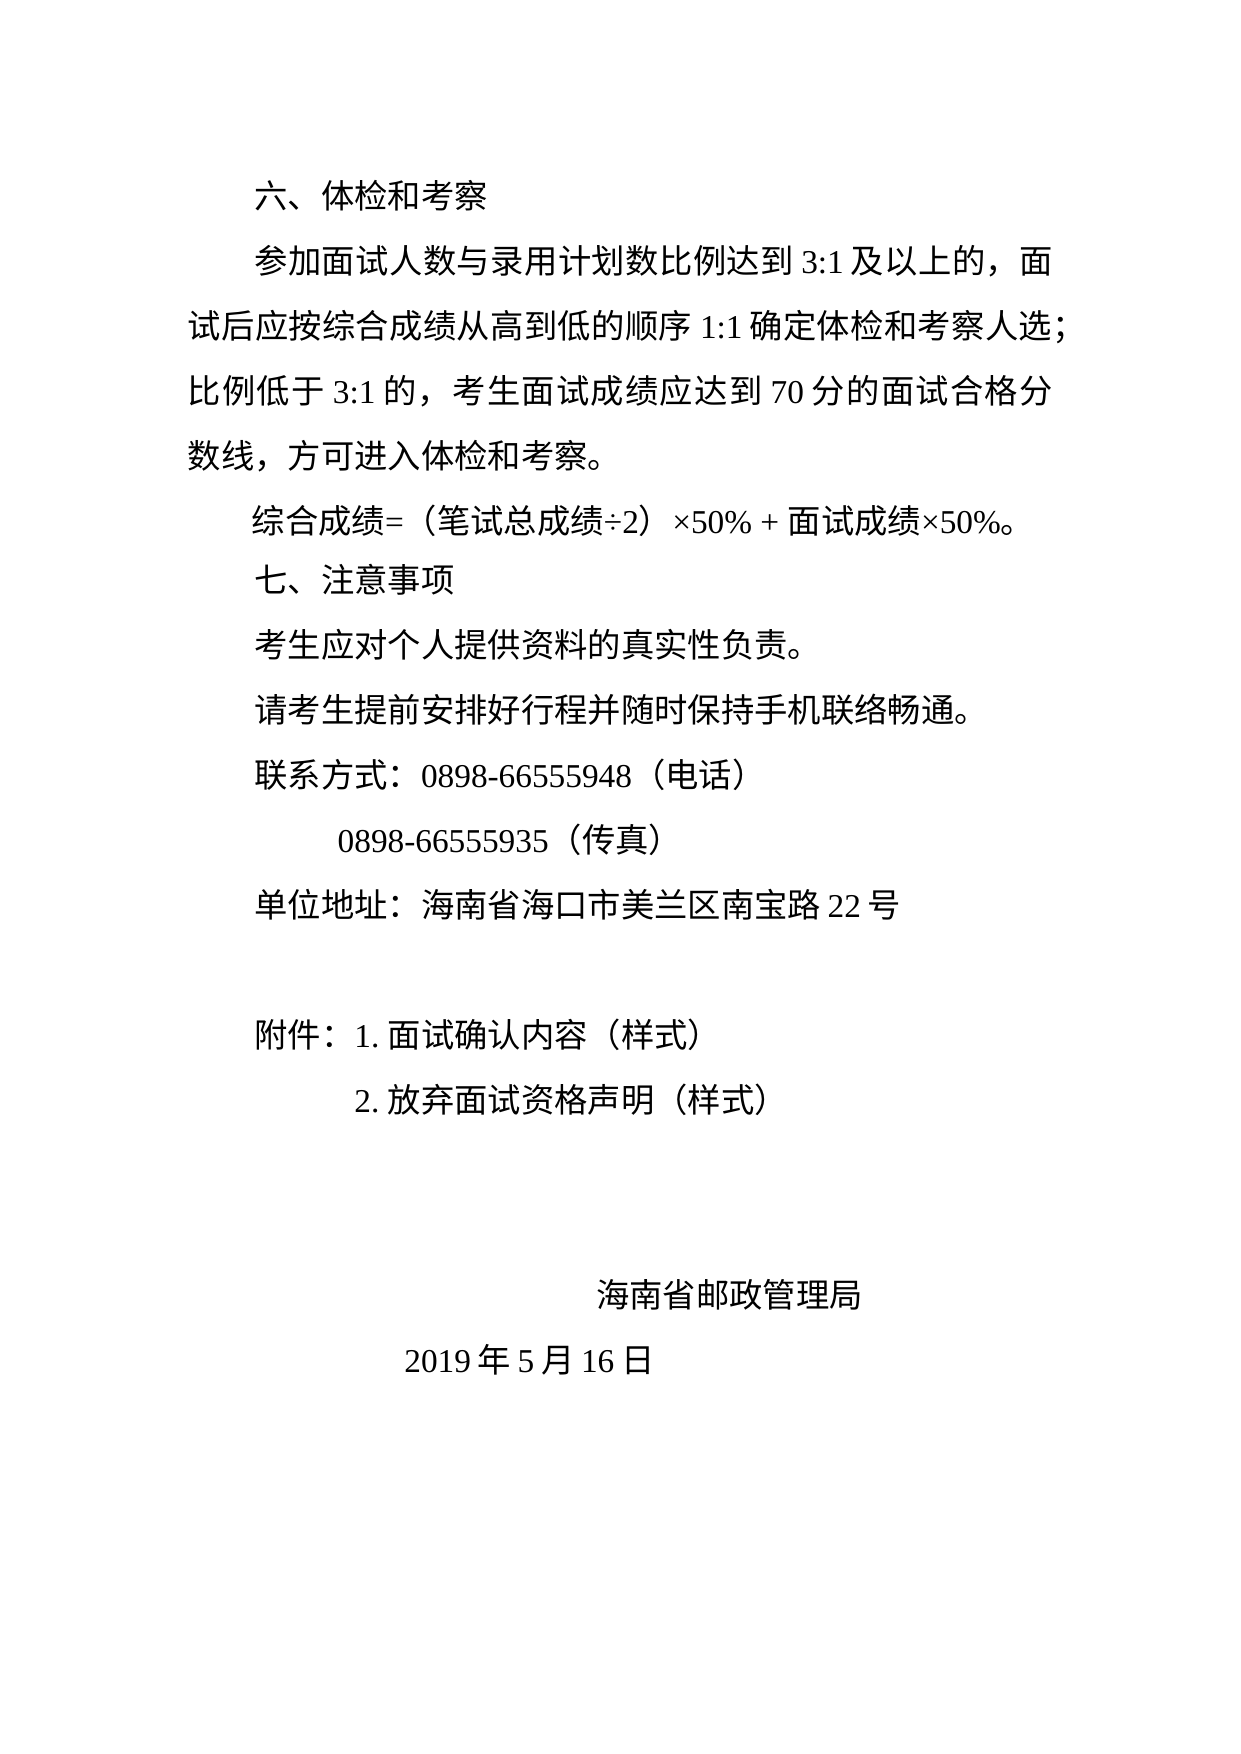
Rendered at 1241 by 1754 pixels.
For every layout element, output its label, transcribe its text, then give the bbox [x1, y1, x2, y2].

text 综合成绩=（笔试总成绩÷2）×50% + 面试成绩×50%。 [187, 487, 1053, 545]
text 单位地址：海南省海口市美兰区南宝路22号 [187, 870, 1053, 935]
text 七、注意事项 [187, 545, 1053, 610]
text 考生应对个人提供资料的真实性负责。 [187, 610, 1053, 675]
text 请考生提前安排好行程并随时保持手机联络畅通。 [187, 675, 1053, 740]
text 六、体检和考察 [187, 162, 1053, 227]
text 2019年5月16日 [187, 1325, 1053, 1390]
text 海南省邮政管理局 [187, 1260, 1053, 1325]
text 附件：1. 面试确认内容（样式） [187, 1000, 1053, 1065]
text 2. 放弃面试资格声明（样式） [187, 1065, 1053, 1130]
text 参加面试人数与录用计划数比例达到3:1及以上的，面试后应按综合成绩从高到低的顺序1:1确定体检和考察人选；比例低于3:1的，考生面试成绩应达到70分的面试合格分数线，方可进入体检和考察。 [187, 227, 1053, 487]
text 0898-66555935（传真） [187, 805, 1053, 870]
text 联系方式：0898-66555948（电话） [187, 740, 1053, 805]
